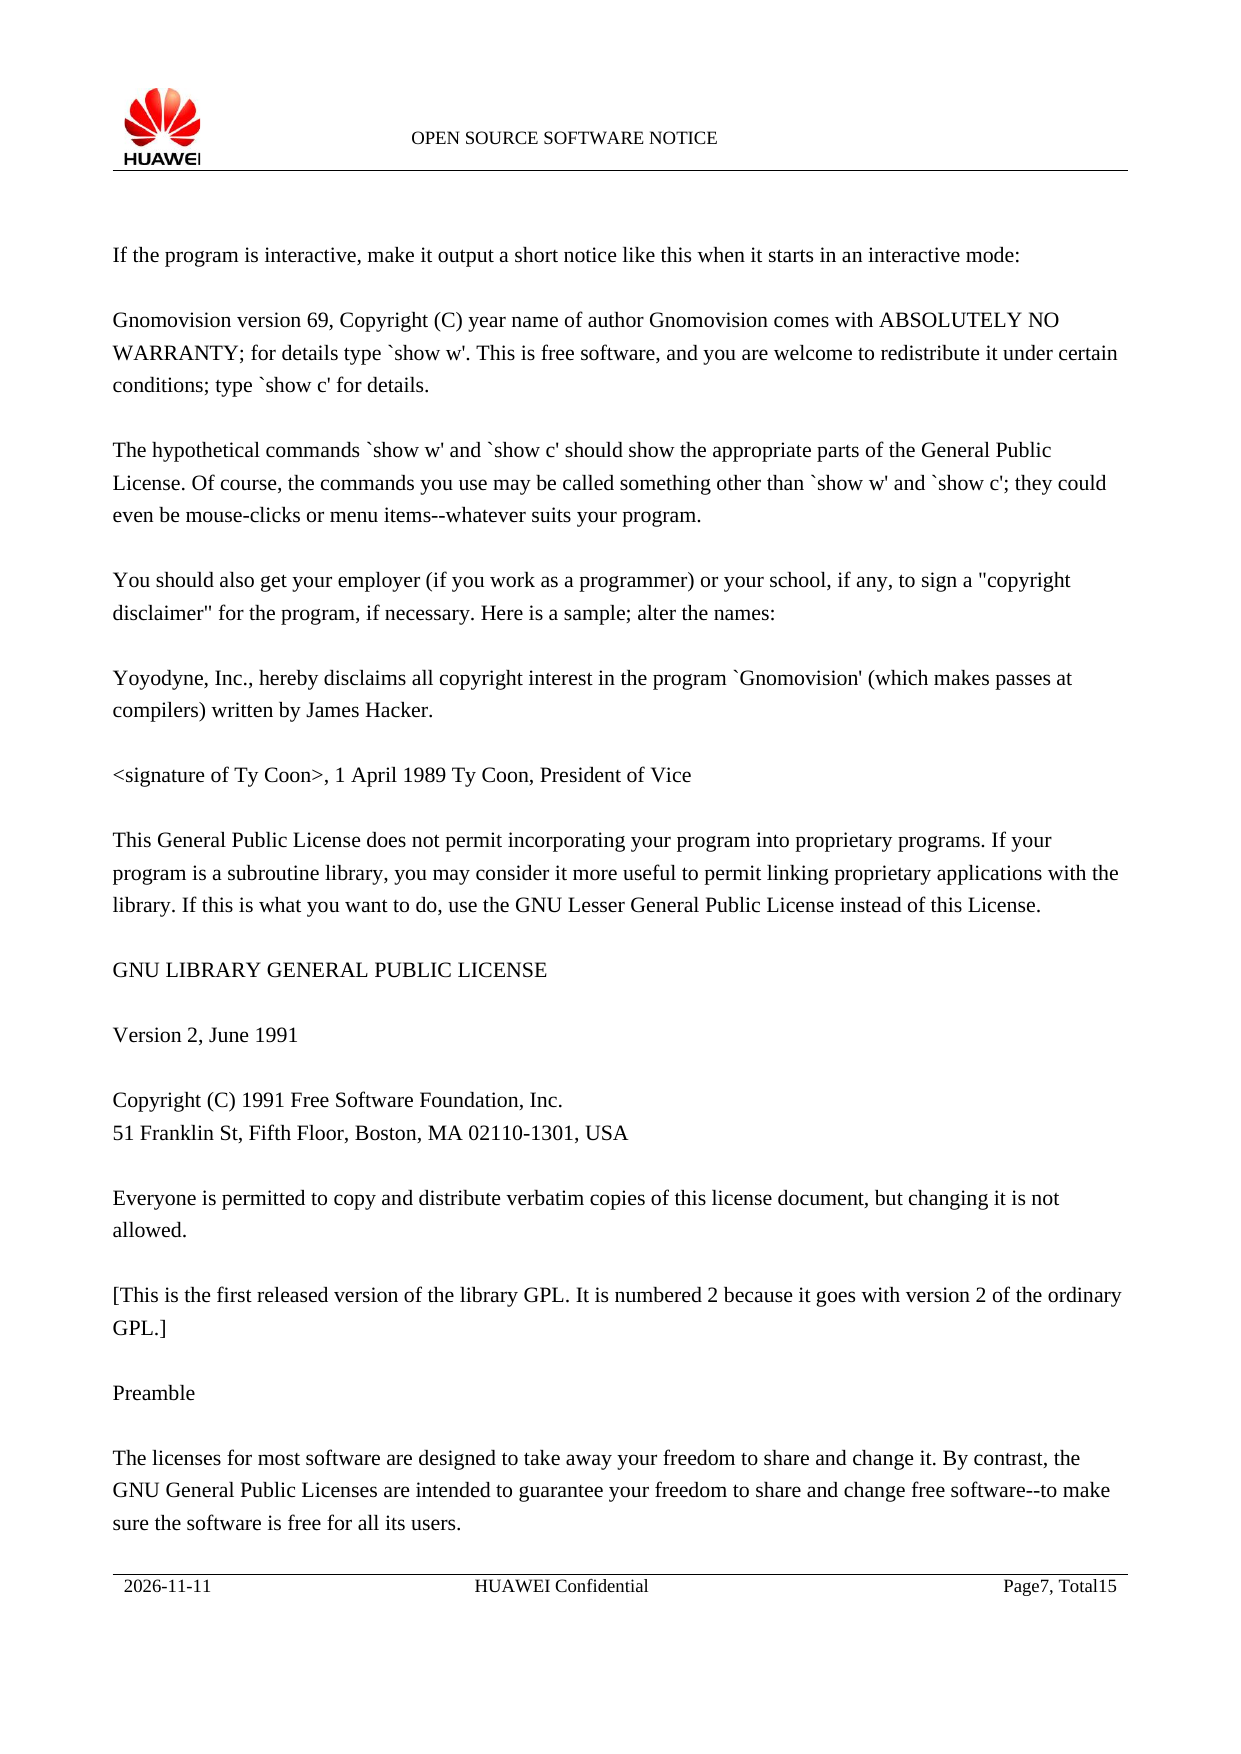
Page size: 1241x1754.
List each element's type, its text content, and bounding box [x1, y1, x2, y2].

picture [124, 88, 201, 165]
